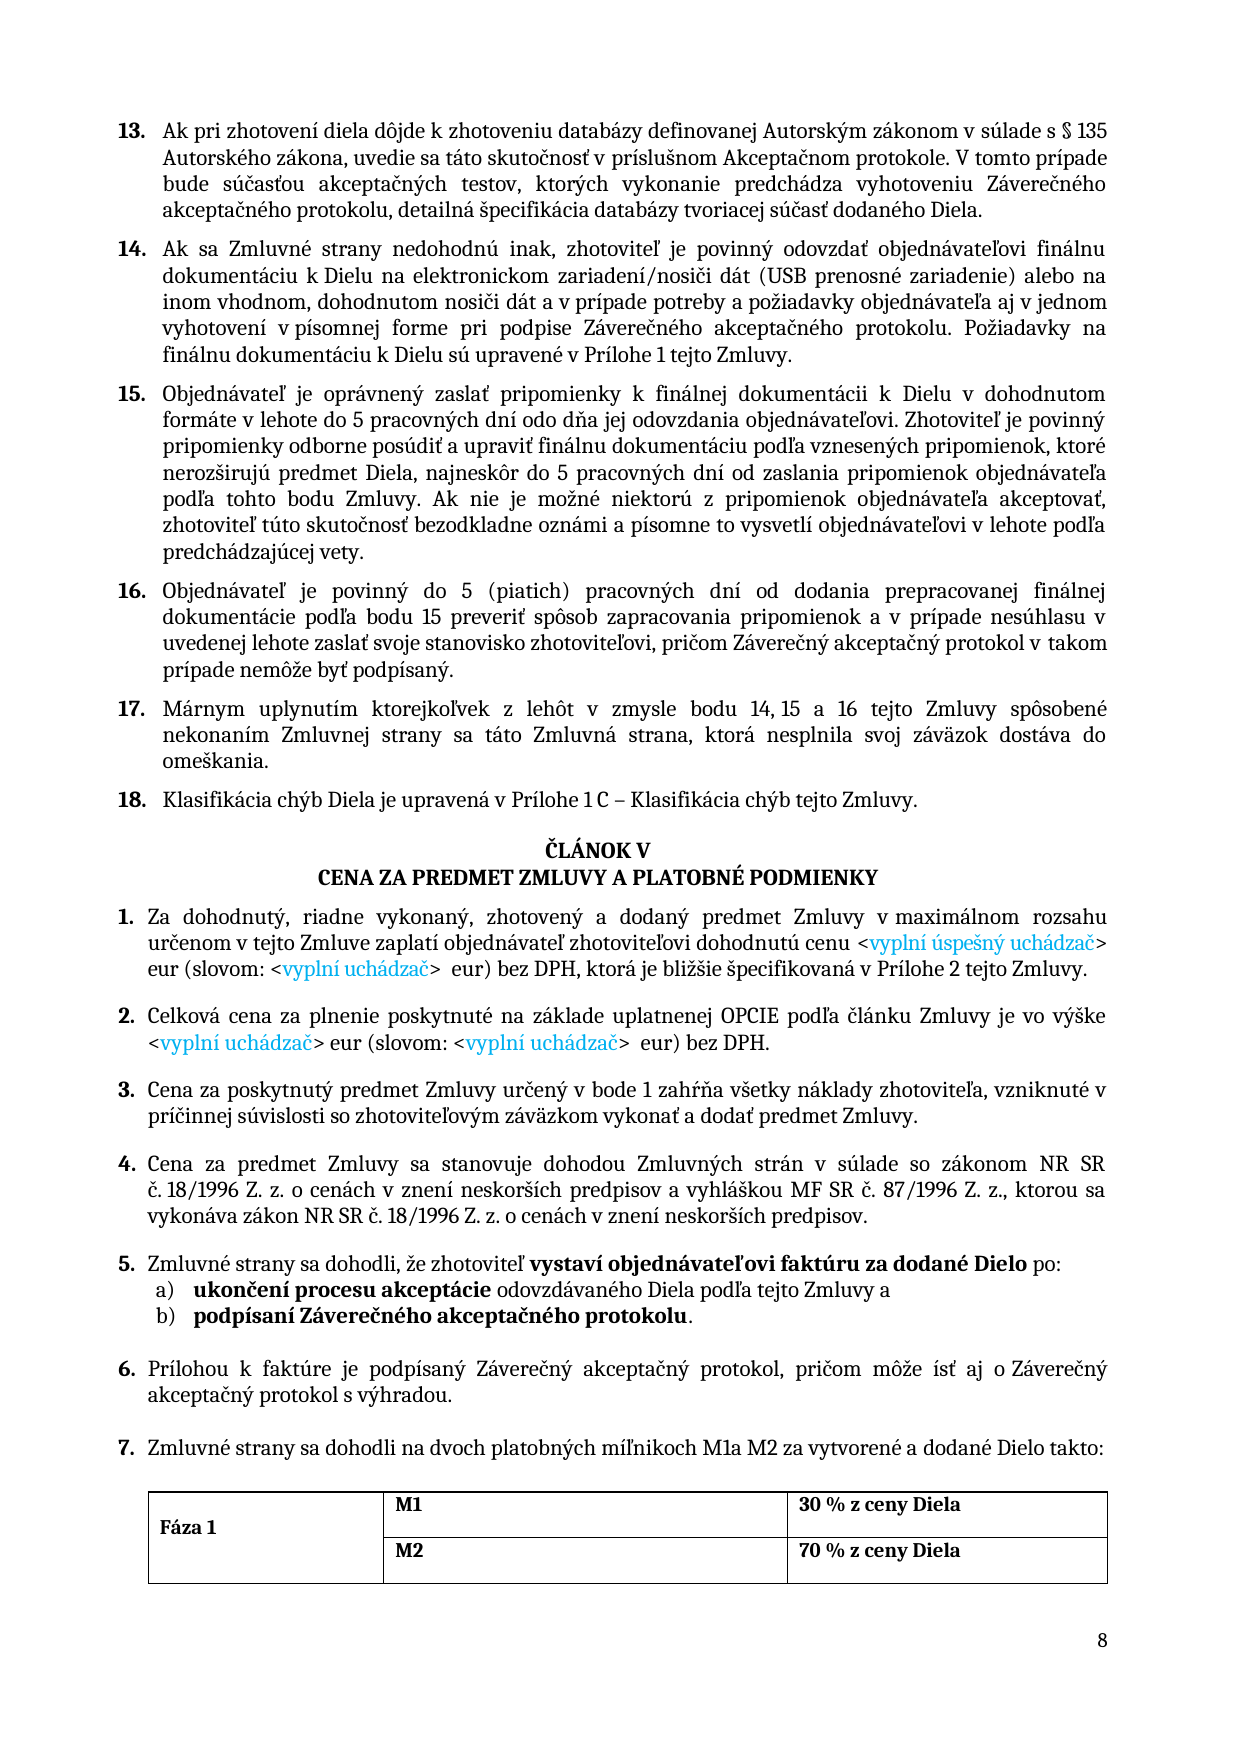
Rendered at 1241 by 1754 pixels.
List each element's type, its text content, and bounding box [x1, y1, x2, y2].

list ukončení procesu akceptácie odovzdávaného Diela podľa tejto Zmluvy a [156, 1277, 1107, 1303]
list Cena za predmet Zmluvy sa stanovuje dohodou Zmluvných strán v súlade so zákonom NR SR č. 18/1996 Z. z. o cenách v znení neskorších predpisov a vyhláškou MF SR č. 87/1996 Z. z., ktorou sa vykonáva zákon NR SR č. 18/1996 Z. z. o cenách v znení neskorších predpisov. [118, 1150, 1107, 1229]
table_header 30 % z ceny Diela [788, 1493, 1107, 1537]
subtitle CENA ZA PREDMET ZMLUVY A PLATOBNÉ PODMIENKY [88, 864, 1107, 891]
subtitle Článok V [88, 838, 1107, 864]
table_cell 70 % z ceny Diela [788, 1538, 1107, 1583]
list Celková cena za plnenie poskytnuté na základe uplatnenej OPCIE podľa článku Zmluvy je vo výške <vyplní uchádzač> eur (slovom: <vyplní uchádzač> eur) bez DPH. [118, 1003, 1107, 1056]
table_header M1 [384, 1493, 787, 1537]
list Klasifikácia chýb Diela je upravená v Prílohe 1 C – Klasifikácia chýb tejto Zmluvy. [118, 787, 1107, 813]
table_cell M2 [384, 1538, 787, 1583]
list Márnym uplynutím ktorejkoľvek z lehôt v zmysle bodu 14, 15 a 16 tejto Zmluvy spôsobené nekonaním Zmluvnej strany sa táto Zmluvná strana, ktorá nesplnila svoj záväzok dostáva do omeškania. [118, 695, 1107, 774]
list Za dohodnutý, riadne vykonaný, zhotovený a dodaný predmet Zmluvy v maximálnom rozsahu určenom v tejto Zmluve zaplatí objednávateľ zhotoviteľovi dohodnutú cenu <vyplní úspešný uchádzač> eur (slovom: <vyplní uchádzač> eur) bez DPH, ktorá je bližšie špecifikovaná v Prílohe 2 tejto Zmluvy. [118, 903, 1107, 982]
table_header Fáza 1 [149, 1493, 383, 1583]
list podpísaní Záverečného akceptačného protokolu. [156, 1303, 1107, 1329]
list Objednávateľ je oprávnený zaslať pripomienky k finálnej dokumentácii k Dielu v dohodnutom formáte v lehote do 5 pracovných dní odo dňa jej odovzdania objednávateľovi. Zhotoviteľ je povinný pripomienky odborne posúdiť a upraviť finálnu dokumentáciu podľa vznesených pripomienok, ktoré nerozširujú predmet Diela, najneskôr do 5 pracovných dní od zaslania pripomienok objednávateľa podľa tohto bodu Zmluvy. Ak nie je možné niektorú z pripomienok objednávateľa akceptovať, zhotoviteľ túto skutočnosť bezodkladne oznámi a písomne to vysvetlí objednávateľovi v lehote podľa predchádzajúcej vety. [118, 380, 1107, 565]
list Zmluvné strany sa dohodli na dvoch platobných míľnikoch M1a M2 za vytvorené a dodané Dielo takto: [118, 1435, 1107, 1461]
list Zmluvné strany sa dohodli, že zhotoviteľ vystaví objednávateľovi faktúru za dodané Dielo po: [118, 1250, 1107, 1277]
list Prílohou k faktúre je podpísaný Záverečný akceptačný protokol, pričom môže ísť aj o Záverečný akceptačný protokol s výhradou. [118, 1356, 1107, 1408]
list Ak sa Zmluvné strany nedohodnú inak, zhotoviteľ je povinný odovzdať objednávateľovi finálnu dokumentáciu k Dielu na elektronickom zariadení/nosiči dát (USB prenosné zariadenie) alebo na inom vhodnom, dohodnutom nosiči dát a v prípade potreby a požiadavky objednávateľa aj v jednom vyhotovení v písomnej forme pri podpise Záverečného akceptačného protokolu. Požiadavky na finálnu dokumentáciu k Dielu sú upravené v Prílohe 1 tejto Zmluvy. [118, 236, 1107, 368]
list Cena za poskytnutý predmet Zmluvy určený v bode 1 zahŕňa všetky náklady zhotoviteľa, vzniknuté v príčinnej súvislosti so zhotoviteľovým záväzkom vykonať a dodať predmet Zmluvy. [118, 1077, 1107, 1129]
list Ak pri zhotovení diela dôjde k zhotoveniu databázy definovanej Autorským zákonom v súlade s § 135 Autorského zákona, uvedie sa táto skutočnosť v príslušnom Akceptačnom protokole. V tomto prípade bude súčasťou akceptačných testov, ktorých vykonanie predchádza vyhotoveniu Záverečného akceptačného protokolu, detailná špecifikácia databázy tvoriacej súčasť dodaného Diela. [118, 118, 1107, 224]
list Objednávateľ je povinný do 5 (piatich) pracovných dní od dodania prepracovanej finálnej dokumentácie podľa bodu 15 preveriť spôsob zapracovania pripomienok a v prípade nesúhlasu v uvedenej lehote zaslať svoje stanovisko zhotoviteľovi, pričom Záverečný akceptačný protokol v takom prípade nemôže byť podpísaný. [118, 577, 1107, 683]
